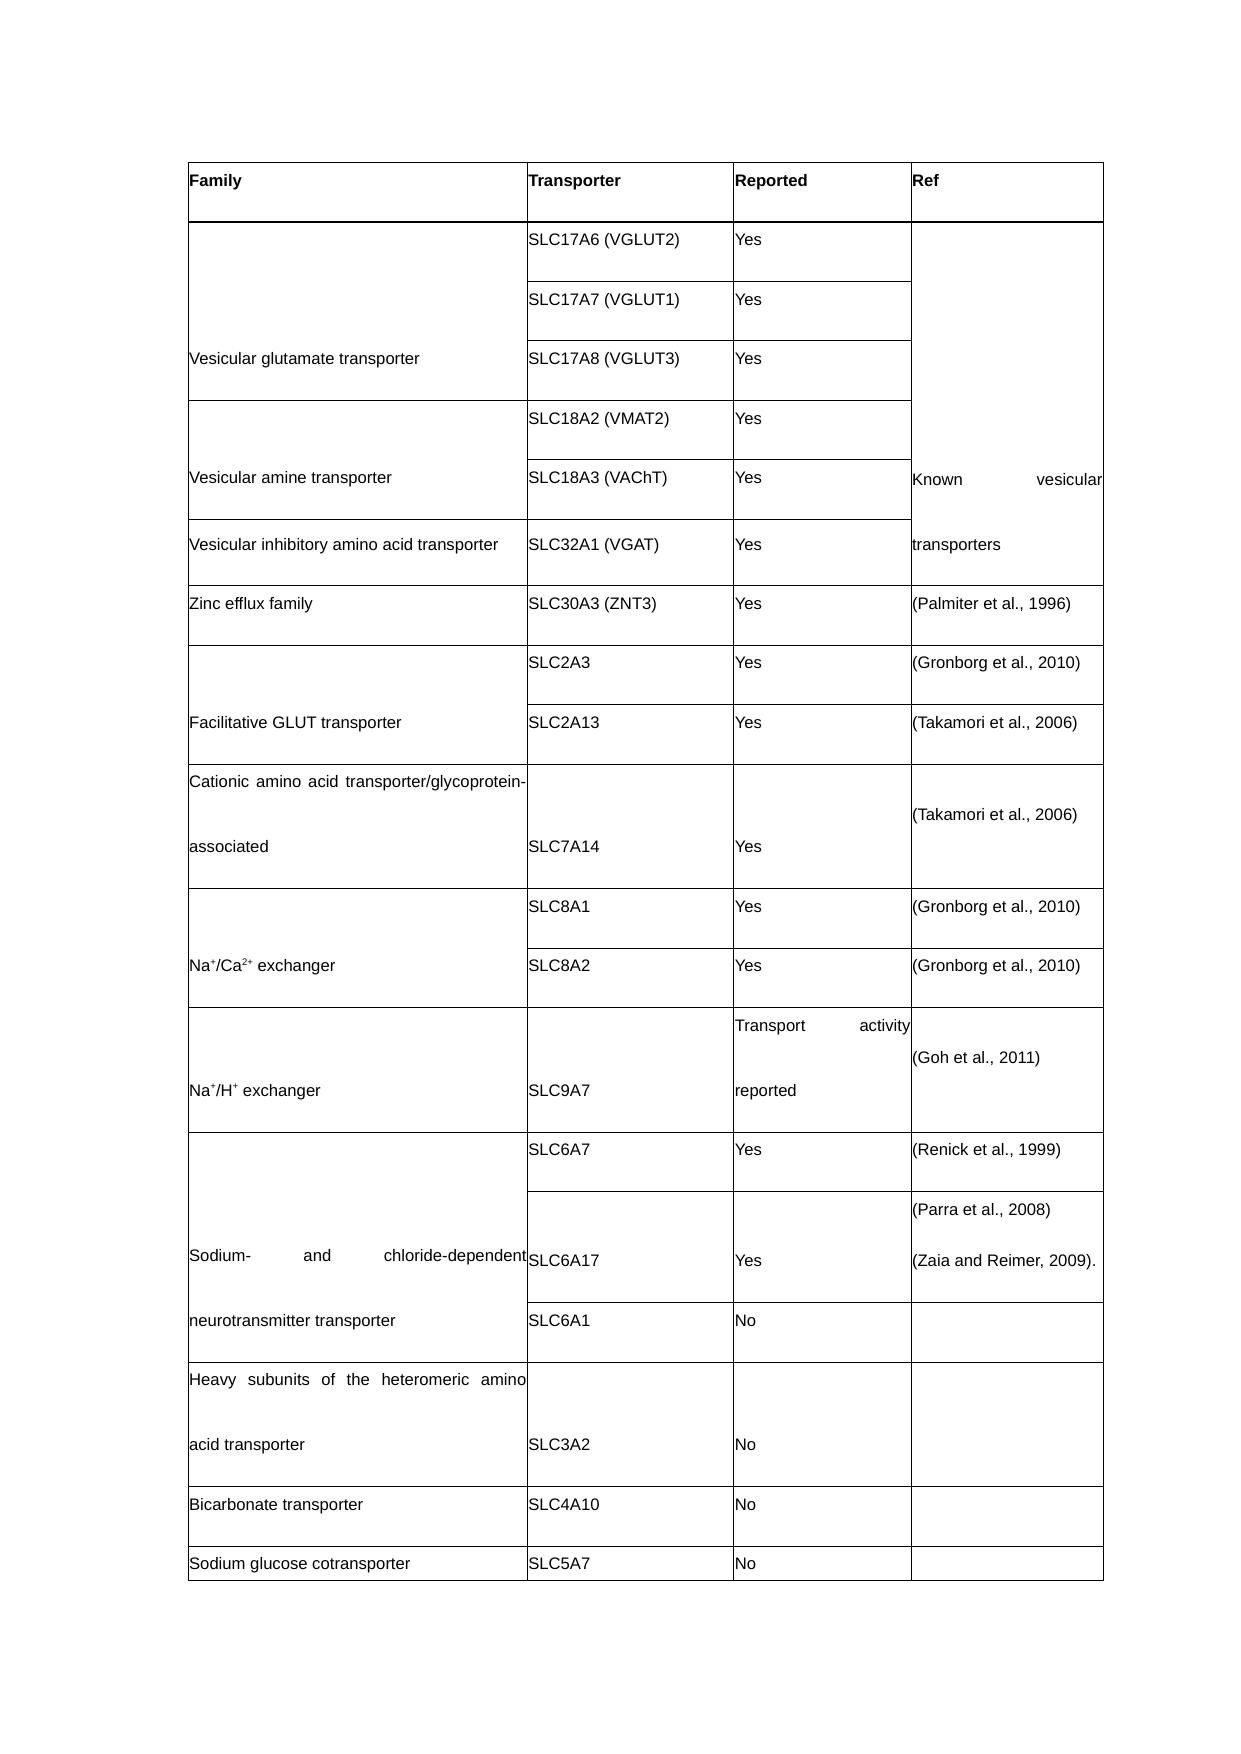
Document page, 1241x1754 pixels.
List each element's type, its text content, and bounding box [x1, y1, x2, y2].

table_cell Cationic amino acid transporter/glycoprotein-associated [189, 765, 527, 888]
table_cell Yes [734, 282, 911, 340]
table_cell Yes [734, 520, 911, 585]
table_cell (Gronborg et al., 2010) [912, 889, 1103, 948]
table_cell Yes [734, 949, 911, 1007]
table_cell SLC2A3 [528, 646, 733, 704]
table_cell No [734, 1363, 911, 1486]
table_cell Known vesicular transporters [912, 223, 1103, 585]
table_cell Yes [734, 1133, 911, 1191]
table_cell Facilitative GLUT transporter [189, 646, 527, 764]
table_cell SLC30A3 (ZNT3) [528, 586, 733, 645]
table_cell SLC9A7 [528, 1008, 733, 1132]
table_header Ref [912, 163, 1103, 221]
table_cell Yes [734, 765, 911, 888]
table_cell SLC3A2 [528, 1363, 733, 1486]
table_cell Yes [734, 586, 911, 645]
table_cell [189, 1547, 527, 1580]
table_cell Yes [734, 401, 911, 459]
table_cell SLC32A1 (VGAT) [528, 520, 733, 585]
table_cell SLC5A7 [528, 1547, 733, 1580]
table_cell Yes [734, 646, 911, 704]
table_cell Yes [734, 460, 911, 519]
table_header Transporter [528, 163, 733, 221]
table_cell SLC6A1 [528, 1303, 733, 1362]
table_cell [912, 1303, 1103, 1362]
table_cell SLC7A14 [528, 765, 733, 888]
table_cell (Gronborg et al., 2010) [912, 646, 1103, 704]
table_cell (Parra et al., 2008) (Zaia and Reimer, 2009). [912, 1192, 1103, 1302]
table_cell SLC6A7 [528, 1133, 733, 1191]
table_cell Vesicular amine transporter [189, 401, 527, 519]
table_header Family [189, 163, 527, 221]
table_cell No [734, 1487, 911, 1546]
table_cell Yes [734, 1192, 911, 1302]
table_cell Bicarbonate transporter [189, 1487, 527, 1546]
table_cell SLC2A13 [528, 705, 733, 764]
table_cell (Goh et al., 2011) [912, 1008, 1103, 1132]
table_cell Vesicular glutamate transporter [189, 223, 527, 400]
table_cell (Renick et al., 1999) [912, 1133, 1103, 1191]
table_cell No [734, 1303, 911, 1362]
table_cell Yes [734, 889, 911, 948]
table_cell Transport activity reported [734, 1008, 911, 1132]
table_cell Yes [734, 705, 911, 764]
table_cell SLC18A3 (VAChT) [528, 460, 733, 519]
table_cell Na+/Ca2+ exchanger [189, 889, 527, 1007]
table_cell SLC6A17 [528, 1192, 733, 1302]
table_cell Heavy subunits of the heteromeric amino acid transporter [189, 1363, 527, 1486]
table_cell No [734, 1547, 911, 1580]
table_cell Na+/H+ exchanger [189, 1008, 527, 1132]
table_cell Yes [734, 341, 911, 400]
table_cell (Takamori et al., 2006) [912, 705, 1103, 764]
table_cell SLC8A1 [528, 889, 733, 948]
table_cell [912, 1547, 1103, 1580]
table_cell SLC17A6 (VGLUT2) [528, 223, 733, 281]
table_cell (Gronborg et al., 2010) [912, 949, 1103, 1007]
table_cell SLC17A8 (VGLUT3) [528, 341, 733, 400]
table_cell SLC4A10 [528, 1487, 733, 1546]
table_cell SLC17A7 (VGLUT1) [528, 282, 733, 340]
table_cell SLC18A2 (VMAT2) [528, 401, 733, 459]
table_cell [912, 1363, 1103, 1486]
table_cell Yes [734, 223, 911, 281]
table_header Reported [734, 163, 911, 221]
table_cell Sodium- and chloride-dependent neurotransmitter transporter [189, 1133, 527, 1362]
table_cell (Palmiter et al., 1996) [912, 586, 1103, 645]
table_cell (Takamori et al., 2006) [912, 765, 1103, 888]
table_cell SLC8A2 [528, 949, 733, 1007]
table_cell Vesicular inhibitory amino acid transporter [189, 520, 527, 585]
table_cell [912, 1487, 1103, 1546]
table_cell Zinc efflux family [189, 586, 527, 645]
